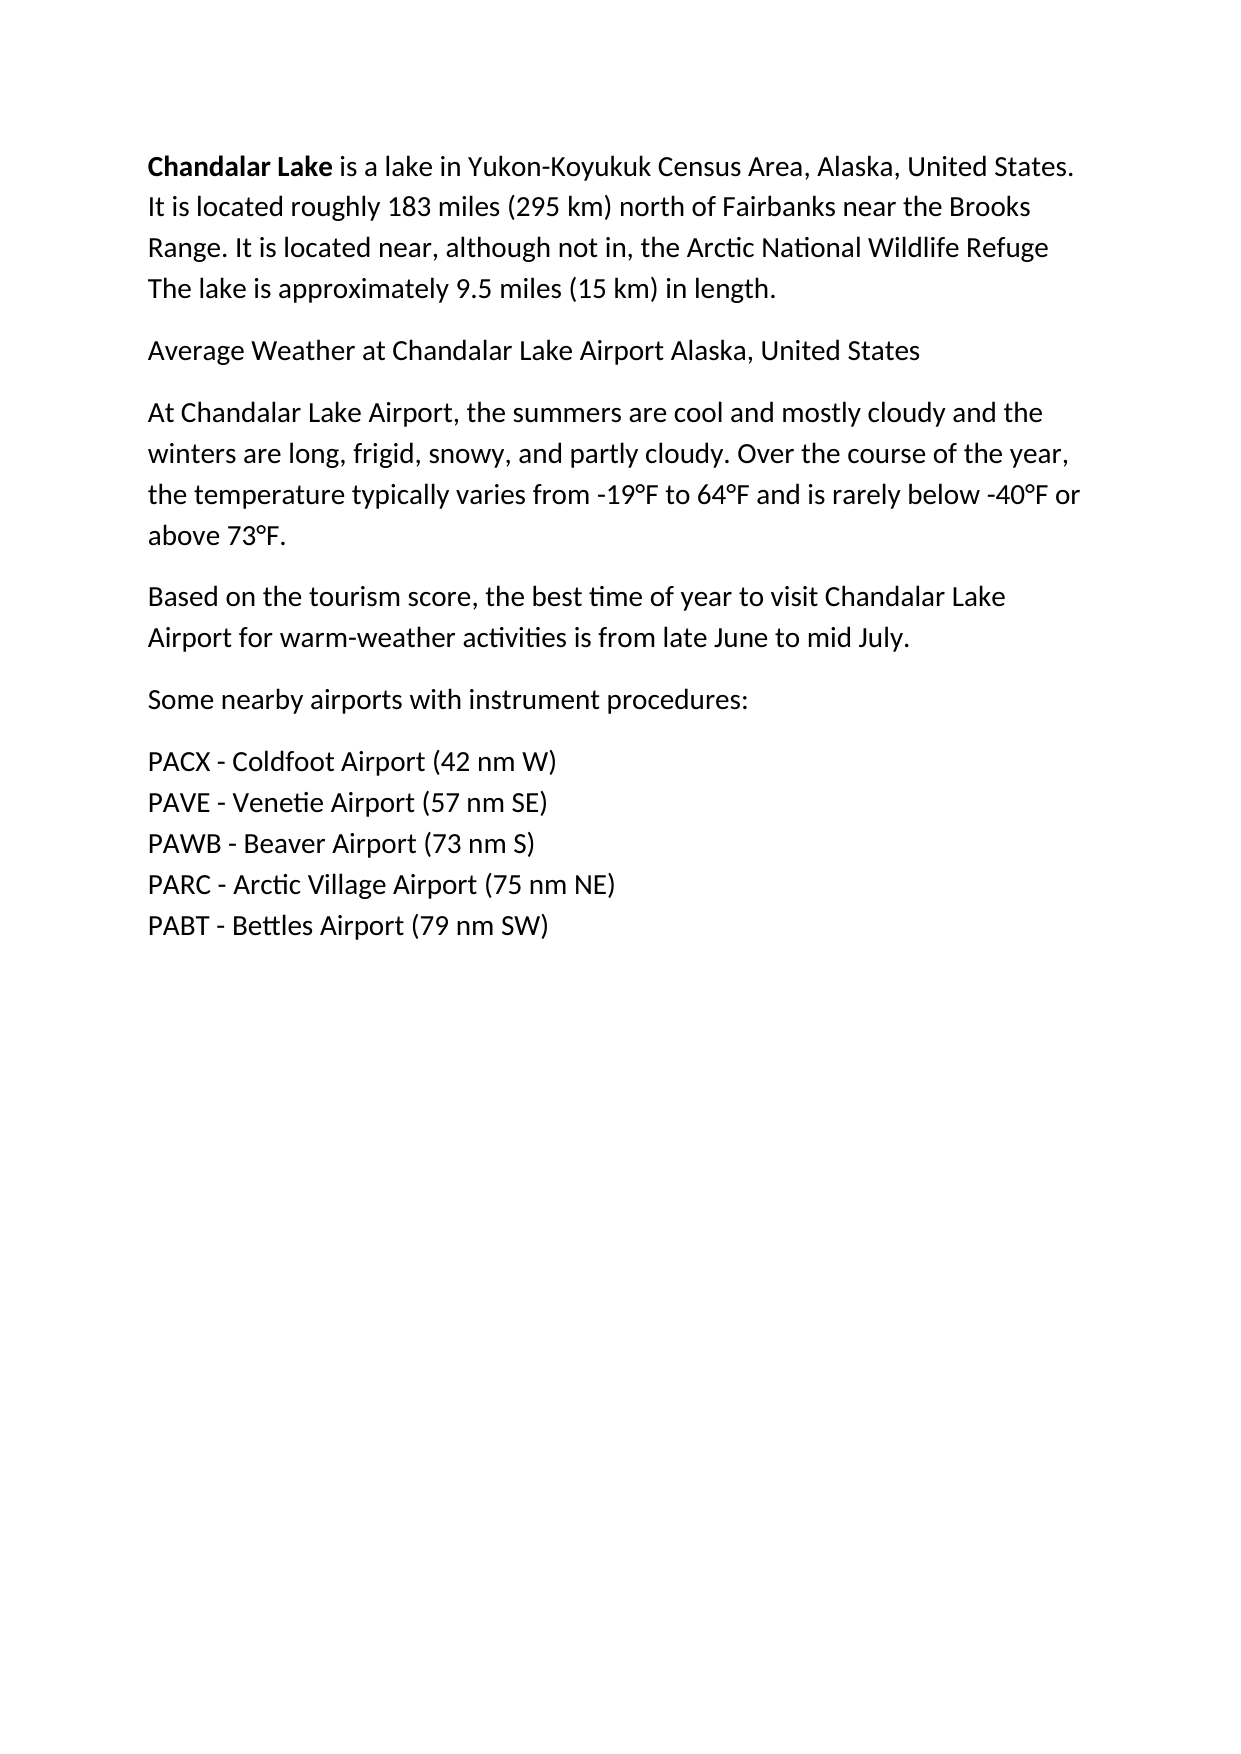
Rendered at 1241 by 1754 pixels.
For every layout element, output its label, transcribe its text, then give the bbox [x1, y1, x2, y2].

text Average Weather at Chandalar Lake Airport Alaska, United States [148, 332, 1093, 368]
text Based on the tourism score, the best time of year to visit Chandalar Lake Airport for warm-weather activities is from late June to mid July. [148, 578, 1093, 655]
text At Chandalar Lake Airport, the summers are cool and mostly cloudy and the winters are long, frigid, snowy, and partly cloudy. Over the course of the year, the temperature typically varies from -19°F to 64°F and is rarely below -40°F or above 73°F. [148, 394, 1093, 552]
text PACX - Coldfoot Airport (42 nm W) PAVE - Venetie Airport (57 nm SE) PAWB - Beaver Airport (73 nm S) PARC - Arctic Village Airport (75 nm NE) PABT - Bettles Airport (79 nm SW) [148, 743, 1093, 942]
text Some nearby airports with instrument procedures: [148, 681, 1093, 717]
text Chandalar Lake is a lake in Yukon-Koyukuk Census Area, Alaska, United States. It is located roughly 183 miles (295 km) north of Fairbanks near the Brooks Range. It is located near, although not in, the Arctic National Wildlife Refuge The lake is approximately 9.5 miles (15 km) in length. [148, 148, 1093, 306]
